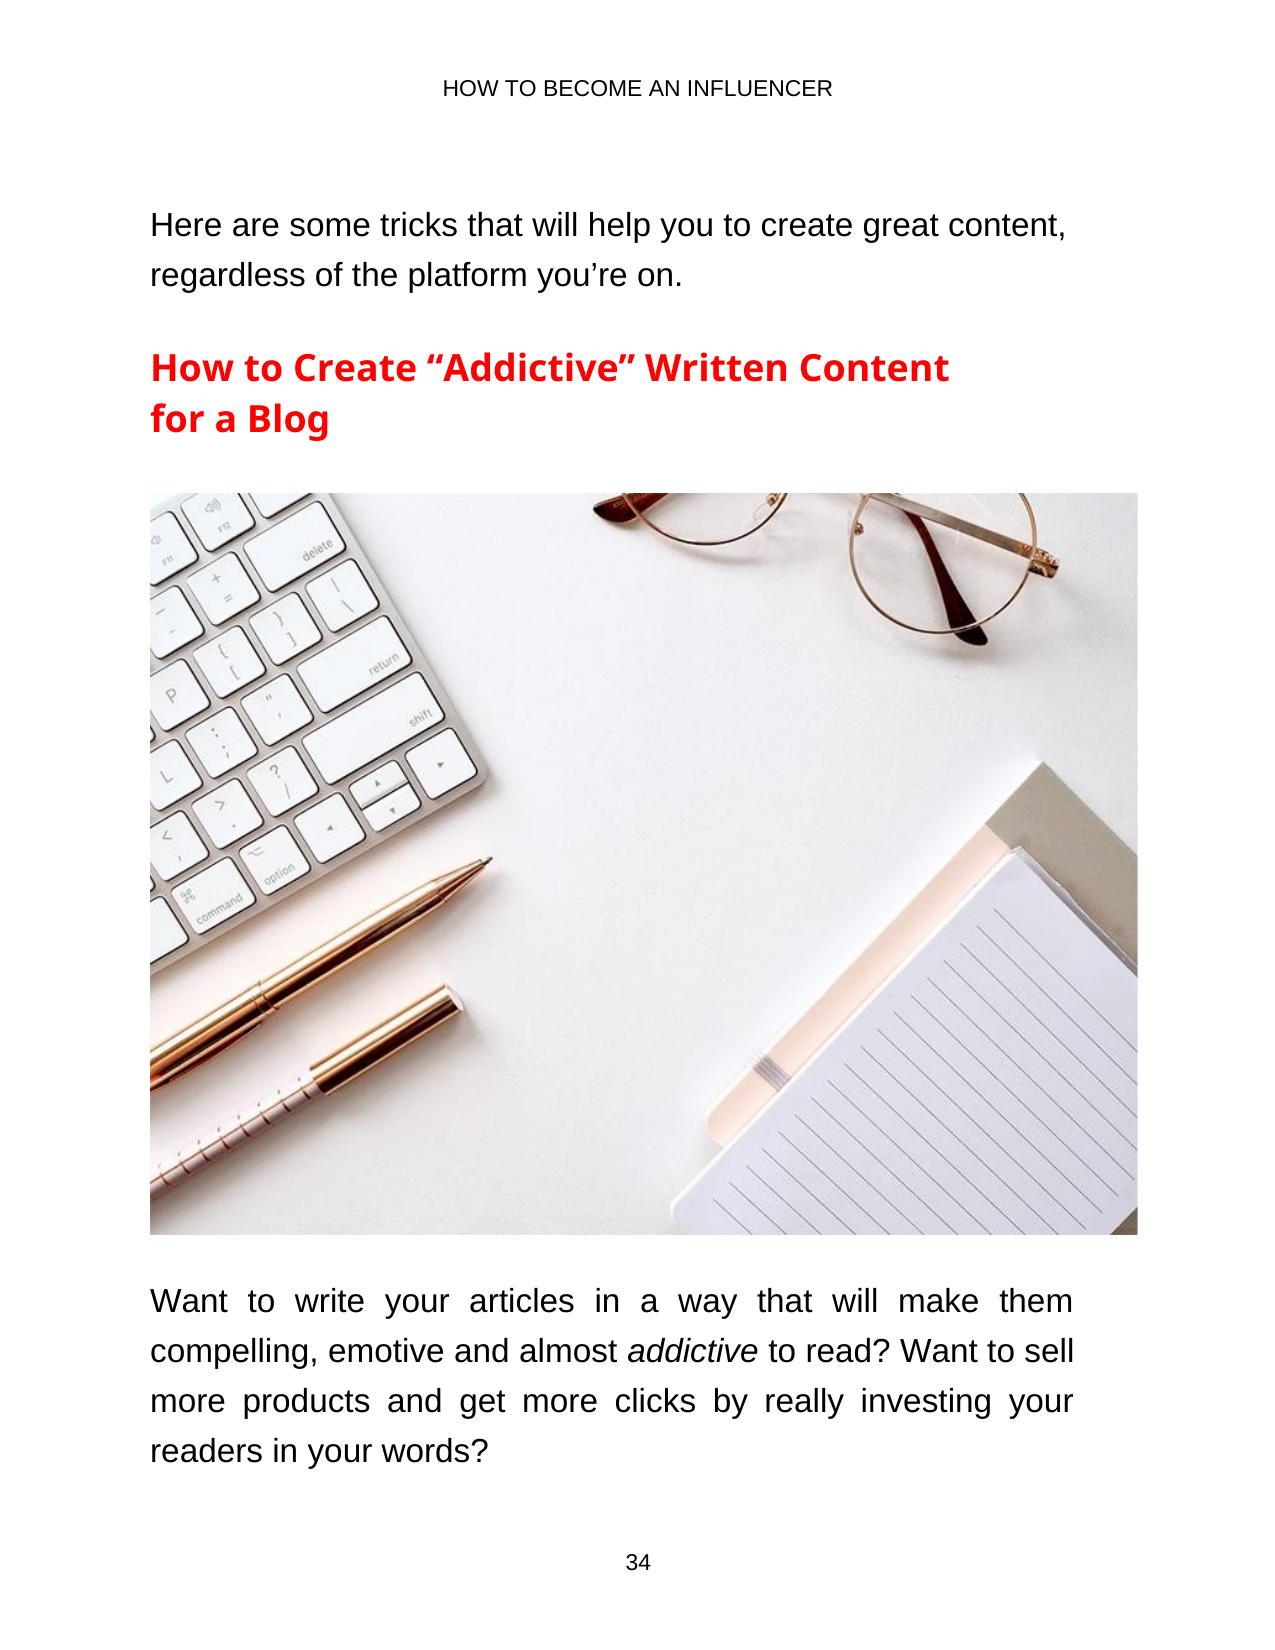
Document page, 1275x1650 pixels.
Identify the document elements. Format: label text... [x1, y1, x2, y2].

picture [150, 493, 1138, 1235]
text Want to write your articles in a way that will make them compelling, emotive and almost addictive to read? Want to sell more products and get more clicks by really investing your readers in your words? [150, 1281, 1075, 1469]
subtitle How to Create “Addictive” Written Content for a Blog [150, 342, 1275, 444]
text Here are some tricks that will help you to create great content, regardless of the platform you’re on. [150, 205, 1067, 293]
